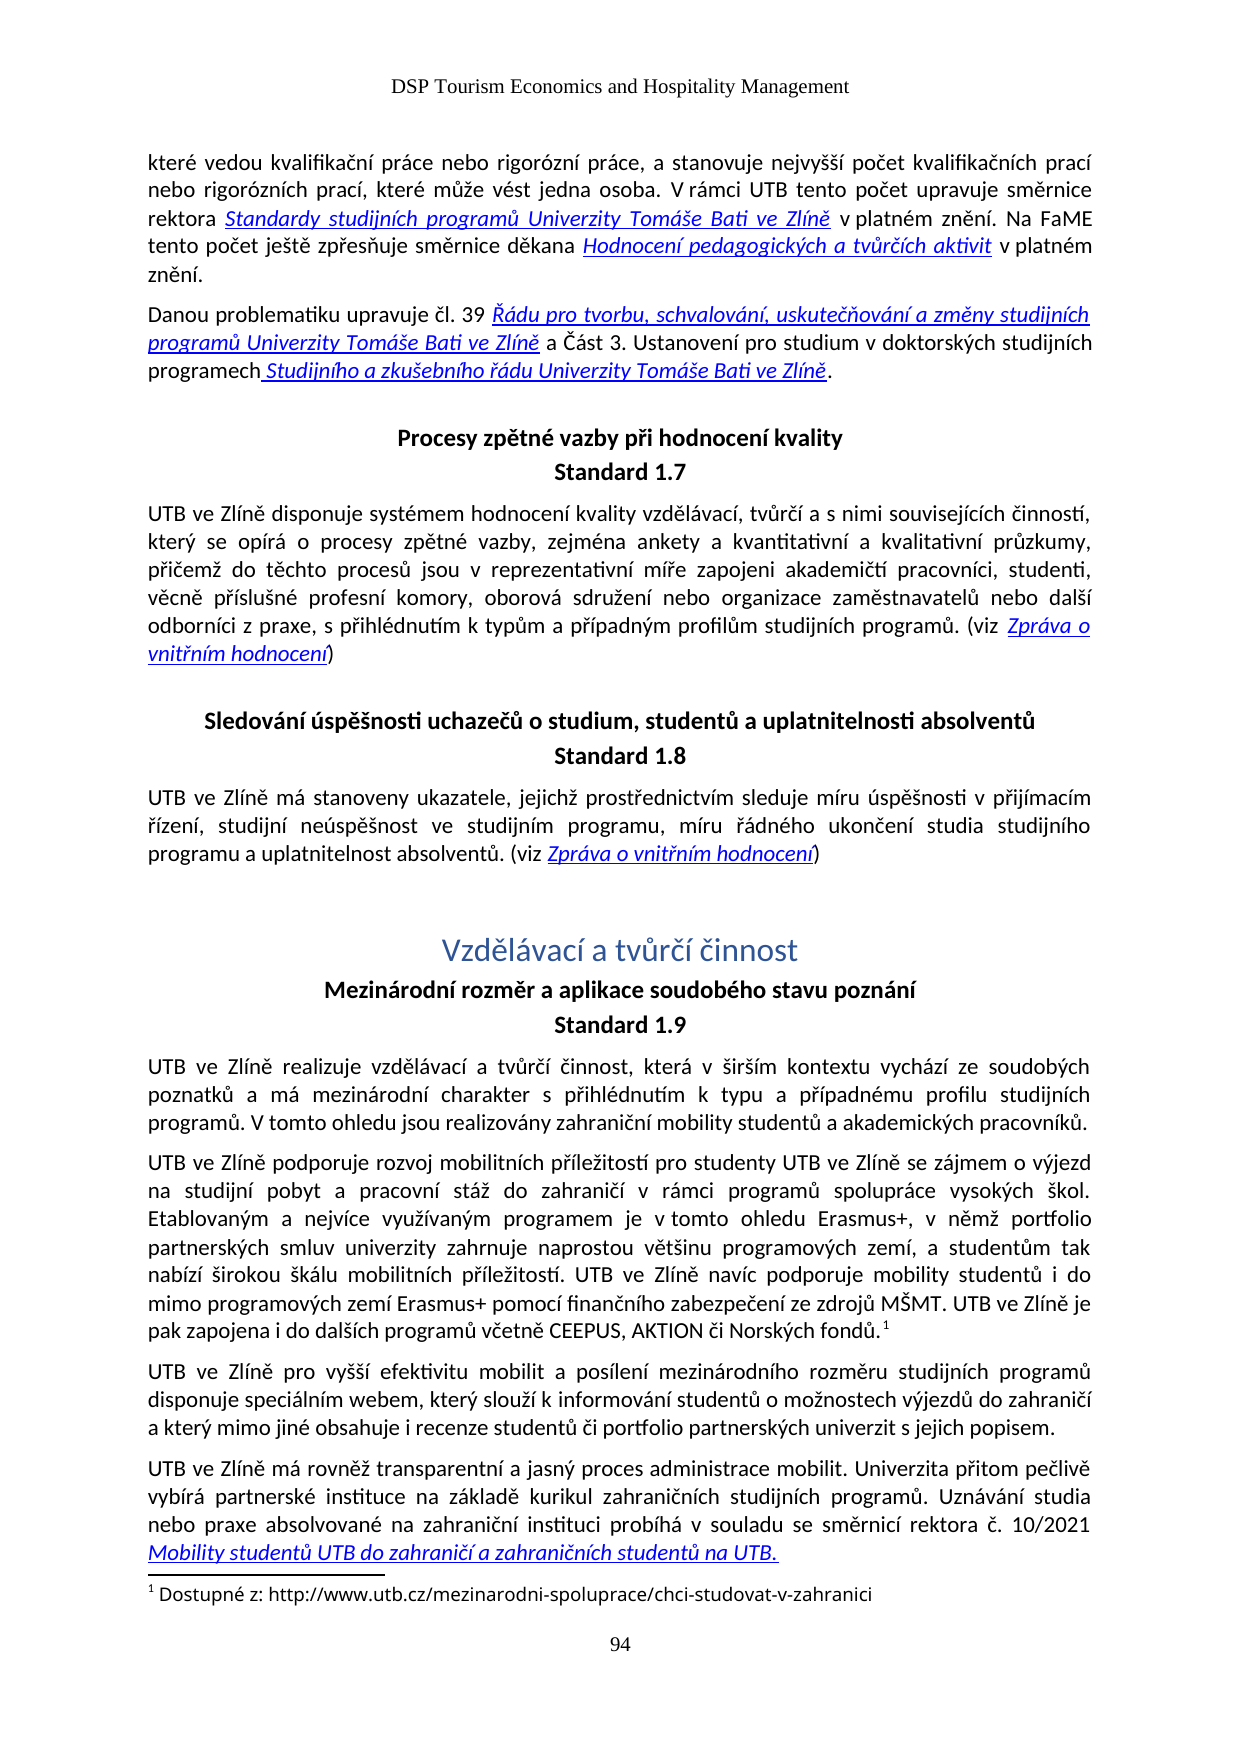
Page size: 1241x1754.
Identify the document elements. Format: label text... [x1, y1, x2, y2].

subtitle Mezinárodní rozměr a aplikace soudobého stavu poznání [148, 974, 1093, 1005]
text UTB ve Zlíně realizuje vzdělávací a tvůrčí činnost, která v širším kontextu vychází ze soudobých poznatků a má mezinárodní charakter s přihlédnutím k typu a případnému profilu studijních programů. V tomto ohledu jsou realizovány zahraniční mobility studentů a akademických pracovníků. [148, 1052, 1093, 1136]
subtitle Sledování úspěšnosti uchazečů o studium, studentů a uplatnitelnosti absolventů [148, 705, 1093, 736]
subtitle Standard 1.9 [148, 1009, 1093, 1039]
text UTB ve Zlíně má stanoveny ukazatele, jejichž prostřednictvím sleduje míru úspěšnosti v přijímacím řízení, studijní neúspěšnost ve studijním programu, míru řádného ukončení studia studijního programu a uplatnitelnost absolventů. (viz Zpráva o vnitřním hodnocení) [148, 783, 1093, 867]
subtitle Procesy zpětné vazby při hodnocení kvality [148, 422, 1093, 452]
text Danou problematiku upravuje čl. 39 Řádu pro tvorbu, schvalování, uskutečňování a změny studijních programů Univerzity Tomáše Bati ve Zlíně a Část 3. Ustanovení pro studium v doktorských studijních programech Studijního a zkušebního řádu Univerzity Tomáše Bati ve Zlíně. [148, 300, 1093, 384]
text UTB ve Zlíně disponuje systémem hodnocení kvality vzdělávací, tvůrčí a s nimi souvisejících činností, který se opírá o procesy zpětné vazby, zejména ankety a kvantitativní a kvalitativní průzkumy, přičemž do těchto procesů jsou v reprezentativní míře zapojeni akademičtí pracovníci, studenti, věcně příslušné profesní komory, oborová sdružení nebo organizace zaměstnavatelů nebo další odborníci z praxe, s přihlédnutím k typům a případným profilům studijních programů. (viz Zpráva o vnitřním hodnocení) [148, 499, 1093, 668]
text UTB ve Zlíně pro vyšší efektivitu mobilit a posílení mezinárodního rozměru studijních programů disponuje speciálním webem, který slouží k informování studentů o možnostech výjezdů do zahraničí a který mimo jiné obsahuje i recenze studentů či portfolio partnerských univerzit s jejich popisem. [148, 1357, 1093, 1441]
subtitle Standard 1.8 [148, 740, 1093, 770]
subtitle Standard 1.7 [148, 456, 1093, 487]
text UTB ve Zlíně podporuje rozvoj mobilitních příležitostí pro studenty UTB ve Zlíně se zájmem o výjezd na studijní pobyt a pracovní stáž do zahraničí v rámci programů spolupráce vysokých škol. Etablovaným a nejvíce využívaným programem je v tomto ohledu Erasmus+, v němž portfolio partnerských smluv univerzity zahrnuje naprostou většinu programových zemí, a studentům tak nabízí širokou škálu mobilitních příležitostí. UTB ve Zlíně navíc podporuje mobility studentů i do mimo programových zemí Erasmus+ pomocí finančního zabezpečení ze zdrojů MŠMT. UTB ve Zlíně je pak zapojena i do dalších programů včetně CEEPUS, AKTION či Norských fondů. [148, 1148, 1093, 1345]
subtitle Vzdělávací a tvůrčí činnost [148, 929, 1093, 970]
text UTB ve Zlíně má rovněž transparentní a jasný proces administrace mobilit. Univerzita přitom pečlivě vybírá partnerské instituce na základě kurikul zahraničních studijních programů. Uznávání studia nebo praxe absolvované na zahraniční instituci probíhá v souladu se směrnicí rektora č. 10/2021 Mobility studentů UTB do zahraničí a zahraničních studentů na UTB. [148, 1454, 1093, 1566]
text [148, 148, 1093, 288]
